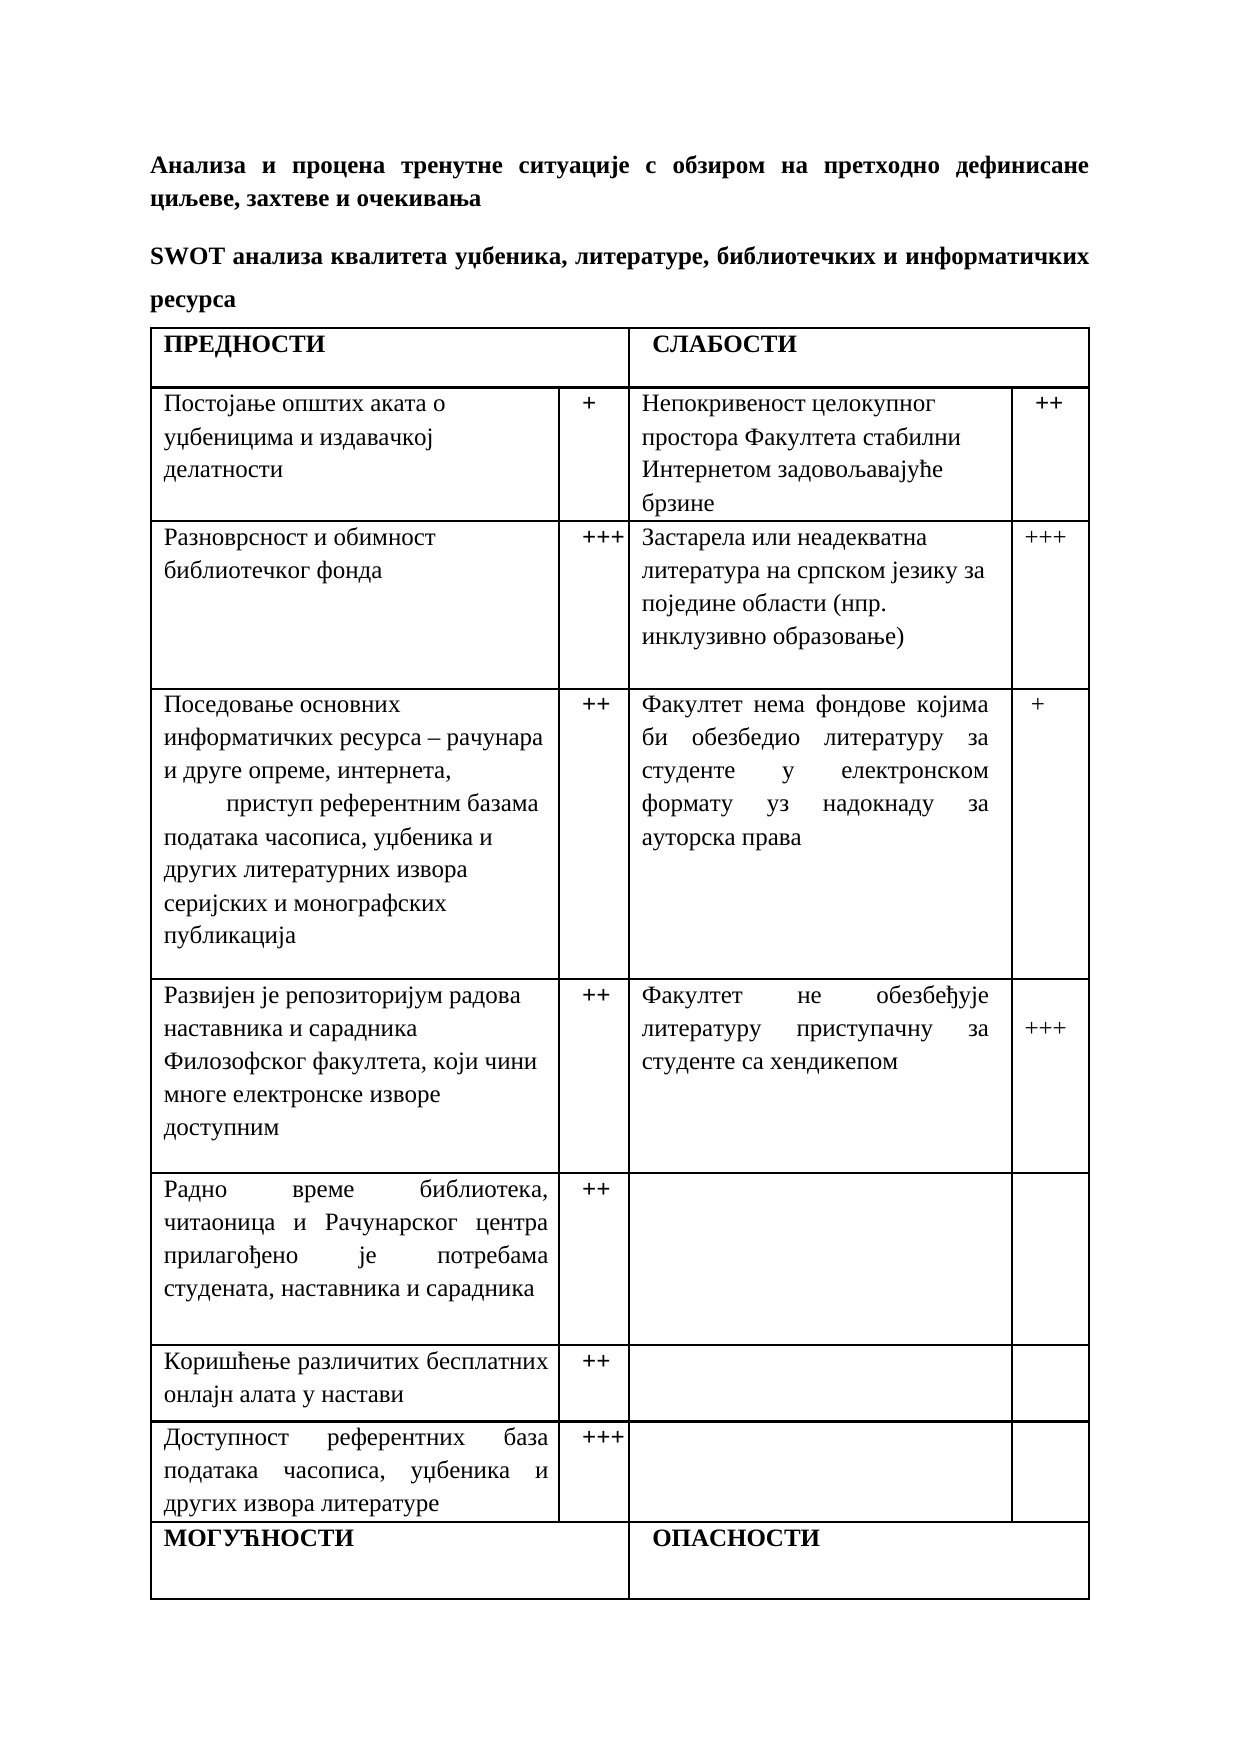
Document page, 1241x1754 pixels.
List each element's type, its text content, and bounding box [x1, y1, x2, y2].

table_cell Доступност референтних база података часописа, уџбеника и других извора литературе [152, 1423, 558, 1521]
table_cell [1013, 1174, 1088, 1344]
table_header СЛАБОСТИ [630, 329, 1088, 386]
table_cell +++ [1013, 522, 1088, 687]
table_cell Непокривеност целокупног простора Факултета стабилни Интернетом задовољавајуће брзине [630, 389, 1011, 520]
table_cell Факултет не обезбеђује литературу приступачну за студенте са хендикепом [630, 980, 1011, 1172]
table_cell ++ [560, 1346, 628, 1420]
subtitle Анализа и процена тренутне ситуације с обзиром на претходно дефинисане циљеве, захтеве и очекивања [150, 150, 1090, 212]
table_cell + [560, 389, 628, 520]
table_cell ++ [1013, 389, 1088, 520]
table_cell +++ [1013, 980, 1088, 1172]
table_cell + [1013, 690, 1088, 978]
table_cell ++ [560, 980, 628, 1172]
table_cell [1013, 1423, 1088, 1521]
table_cell [630, 1346, 1011, 1420]
table_cell Факултет нема фондове којима би обезбедио литературу за студенте у електронском формату уз надокнаду за ауторска права [630, 690, 1011, 978]
table_cell ОПАСНОСТИ [630, 1523, 1088, 1598]
table_cell Радно време библиотека, читаоница и Рачунарског центра прилагођено је потребама студената, наставника и сарадника [152, 1174, 558, 1344]
table_cell [1013, 1346, 1088, 1420]
text SWOT анализа квалитета уџбеника, литературе, библиотечких и информатичких ресурса [150, 241, 1090, 313]
table_cell +++ [560, 522, 628, 687]
table_cell +++ [560, 1423, 628, 1521]
table_cell ++ [560, 690, 628, 978]
table_cell Постојање општих аката о уџбеницима и издавачкој делатности [152, 389, 558, 520]
table_cell Поседовање основних информатичких ресурса – рачунара и друге опреме, интернета, приступ референтним базама података часописа, уџбеника и других литературних извора серијских и монографских публикација [152, 690, 558, 978]
table_cell МОГУЋНОСТИ [152, 1523, 628, 1598]
table_cell Коришћење различитих бесплатних онлајн алата у настави [152, 1346, 558, 1420]
table_cell ++ [560, 1174, 628, 1344]
table_cell [630, 1174, 1011, 1344]
table_cell Разноврсност и обимност библиотечког фонда [152, 522, 558, 687]
table_cell Застарела или неадекватна литература на српском језику за поједине области (нпр. инклузивно образовање) [630, 522, 1011, 687]
table_cell [630, 1423, 1011, 1521]
table_header ПРЕДНОСТИ [152, 329, 628, 386]
table_cell Развијен је репозиторијум радова наставника и сарадника Филозофског факултета, који чини многе електронске изворе доступним [152, 980, 558, 1172]
